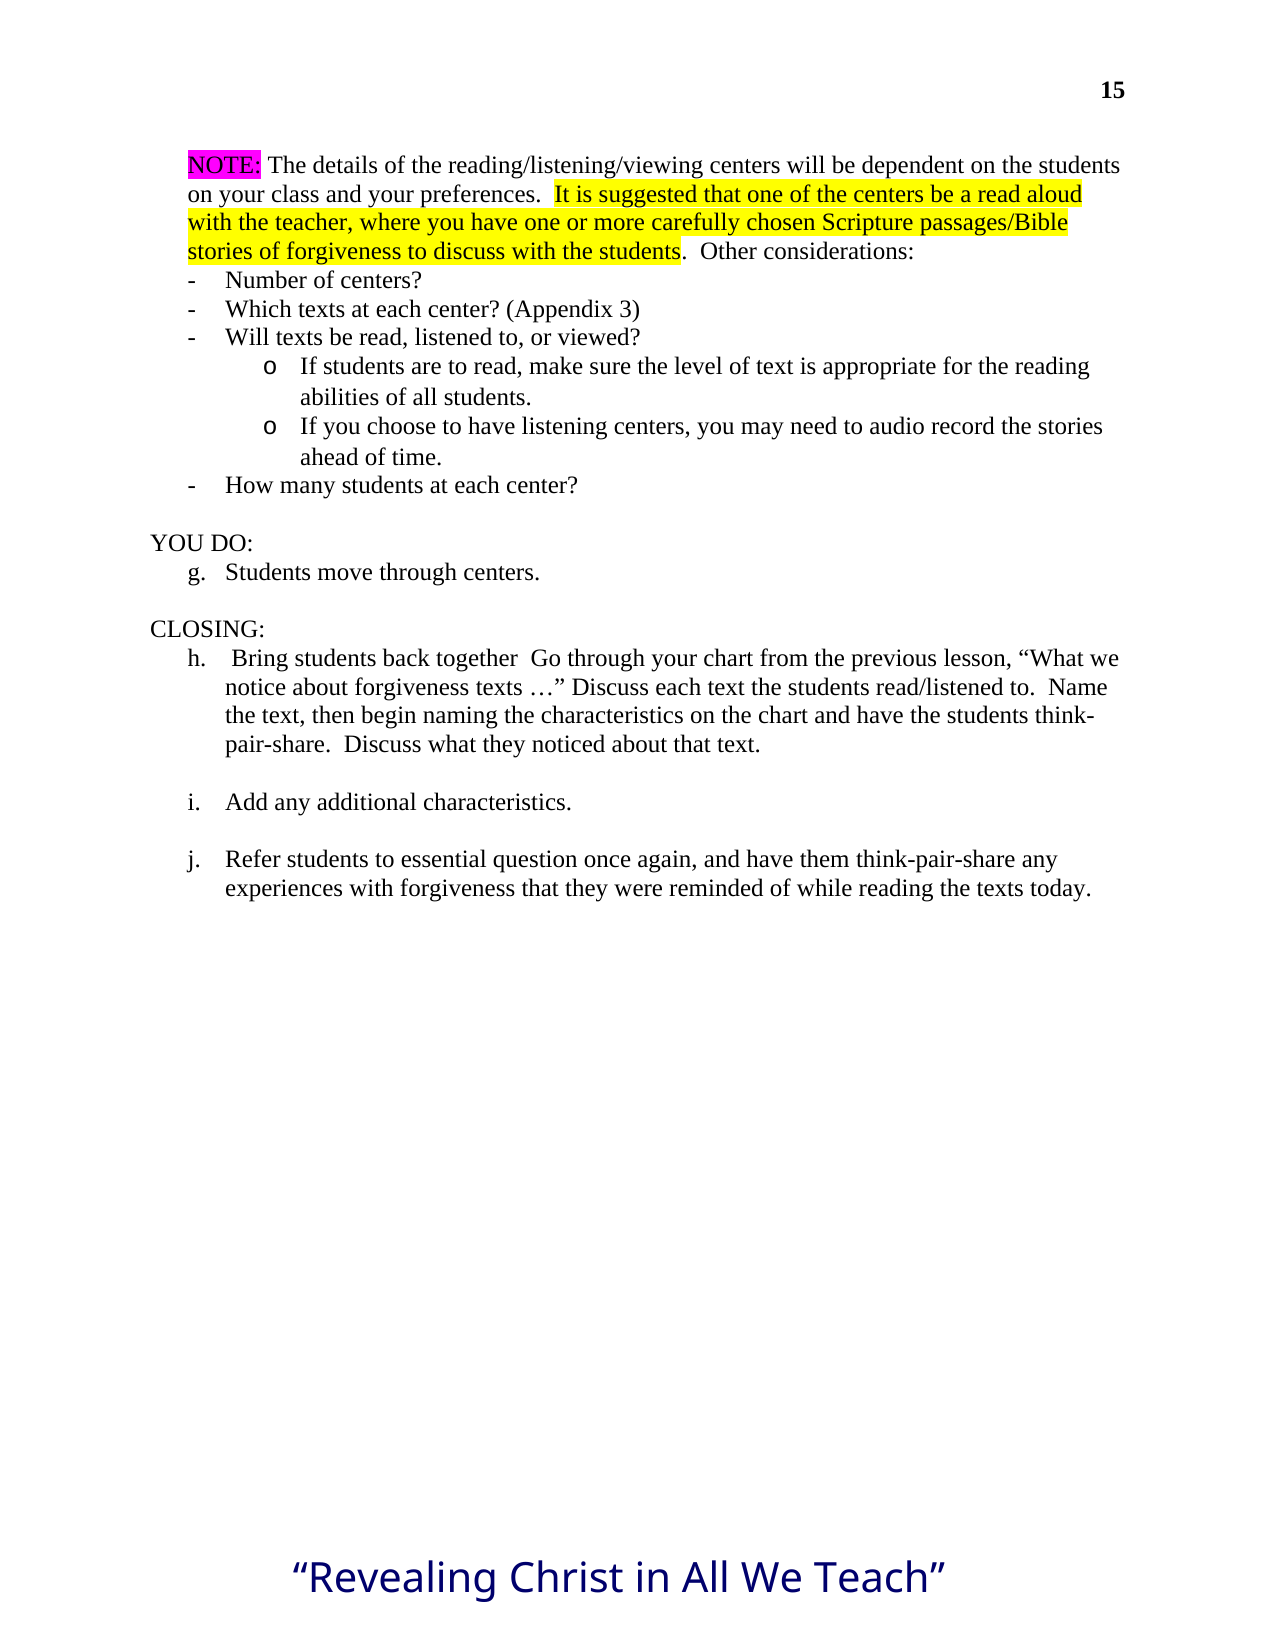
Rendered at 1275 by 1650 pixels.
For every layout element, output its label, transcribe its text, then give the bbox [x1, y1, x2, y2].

list Which texts at each center? (Appendix 3) [187, 294, 1125, 322]
list How many students at each center? [187, 470, 1125, 499]
list Bring students back together Go through your chart from the previous lesson, “What we notice about forgiveness texts …” Discuss each text the students read/listened to. Name the text, then begin naming the characteristics on the chart and have the students think-pair-share. Discuss what they noticed about that text. [187, 643, 1125, 758]
text NOTE: The details of the reading/listening/viewing centers will be dependent on the students on your class and your preferences. It is suggested that one of the centers be a read aloud with the teacher, where you have one or more carefully chosen Scripture passages/Bible stories of forgiveness to discuss with the students. Other considerations: [187, 150, 1125, 265]
text YOU DO: [150, 528, 1125, 557]
text CLOSING: [150, 614, 1125, 643]
list Number of centers? [187, 265, 1125, 294]
list Refer students to essential question once again, and have them think-pair-share any experiences with forgiveness that they were reminded of while reading the texts today. [187, 844, 1125, 902]
list If you choose to have listening centers, you may need to audio record the stories ahead of time. [262, 411, 1125, 470]
list If students are to read, make sure the level of text is appropriate for the reading abilities of all students. [262, 351, 1125, 411]
list Add any additional characteristics. [187, 787, 1125, 815]
list Students move through centers. [187, 557, 1125, 585]
list Will texts be read, listened to, or viewed? [187, 322, 1125, 351]
